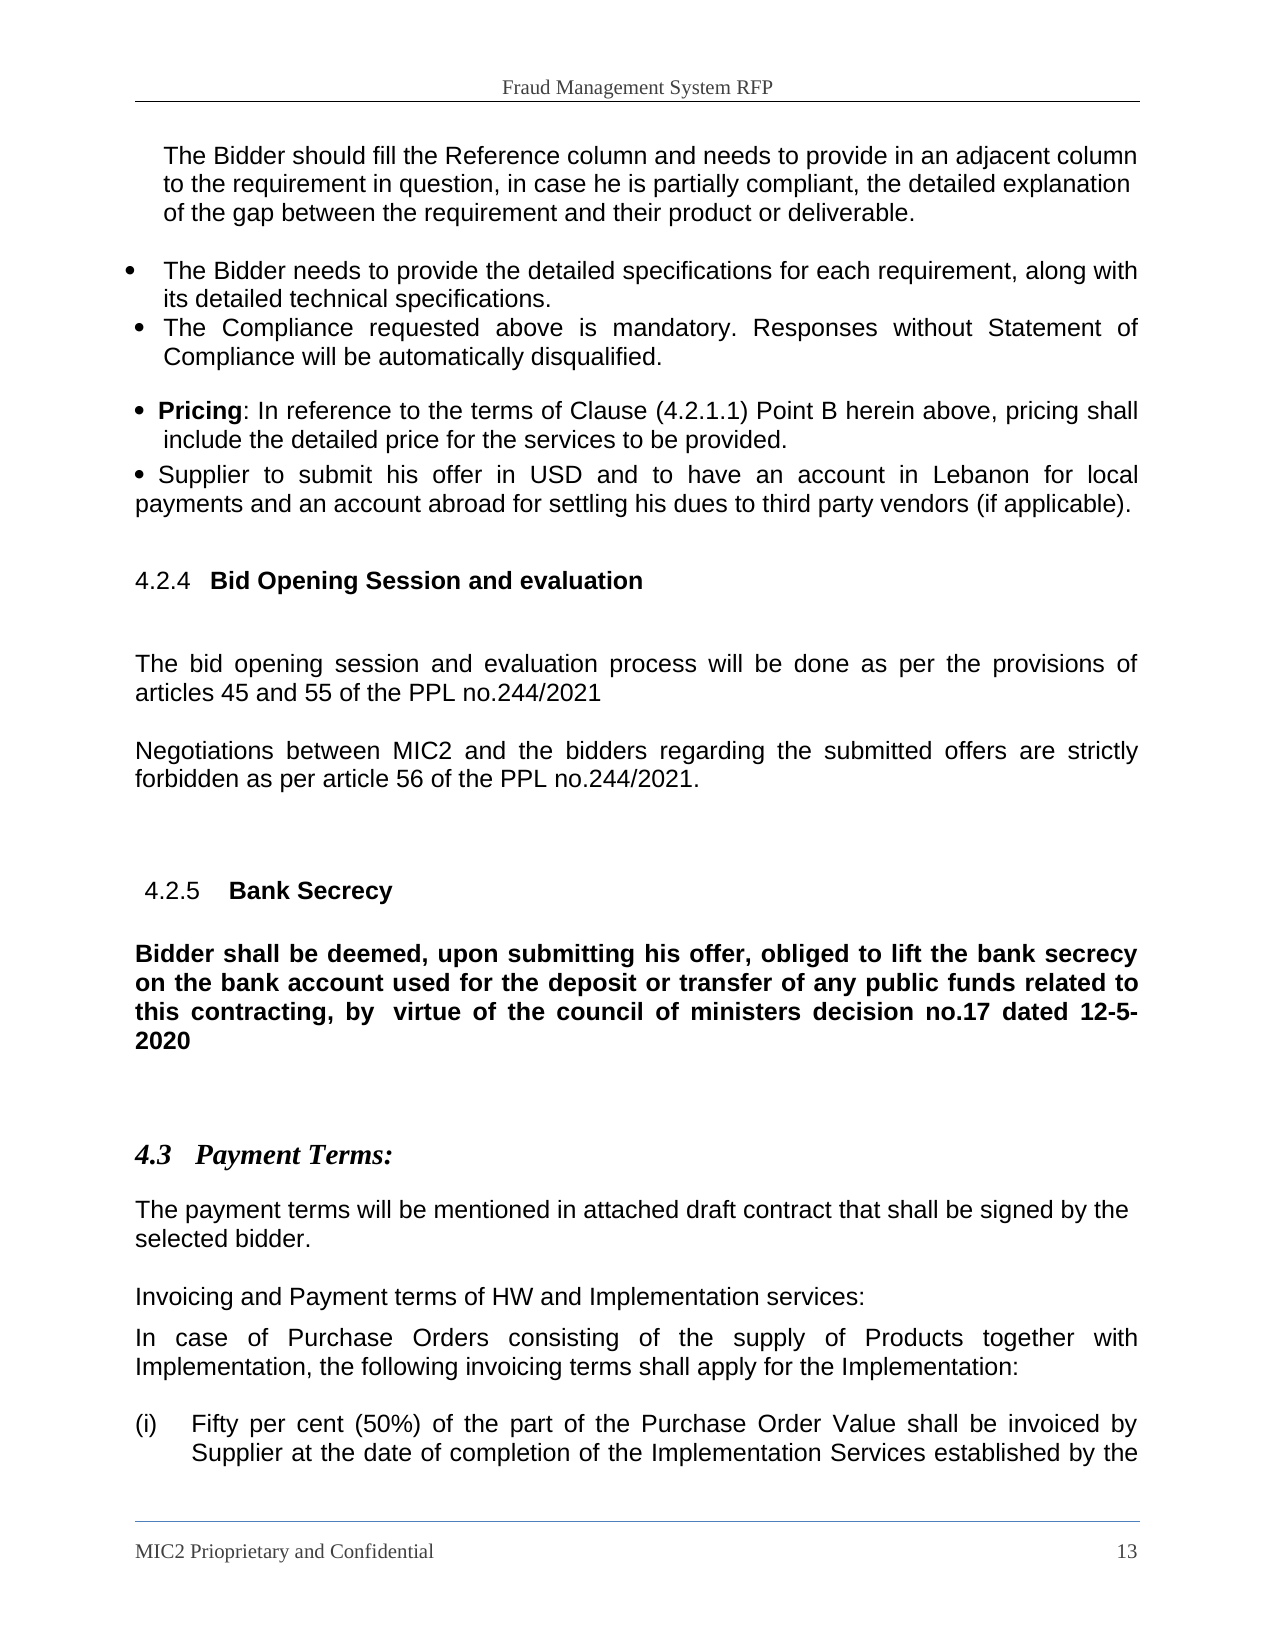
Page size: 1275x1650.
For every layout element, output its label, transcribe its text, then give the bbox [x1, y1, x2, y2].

subtitle Pricing: In reference to the terms of Clause (4.2.1.1) Point B herein above, pricing shall include the detailed price for the services to be provided. [135, 396, 1140, 453]
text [135, 1409, 1140, 1467]
list The Bidder needs to provide the detailed specifications for each requirement, along with its detailed technical specifications. [126, 256, 1140, 313]
list The Compliance requested above is mandatory. Responses without Statement of Compliance will be automatically disqualified. [135, 313, 1140, 371]
subtitle Bid Opening Session and evaluation [135, 566, 1140, 595]
subtitle Payment Terms: [135, 1137, 1140, 1171]
text The Bidder should fill the Reference column and needs to provide in an adjacent column to the requirement in question, in case he is partially compliant, the detailed explanation of the gap between the requirement and their product or deliverable. [163, 141, 1140, 227]
text Bidder shall be deemed, upon submitting his offer, obliged to lift the bank secrecy on the bank account used for the deposit or transfer of any public funds related to this contracting, by virtue of the council of ministers decision no.17 dated 12-5-2020 [135, 939, 1140, 1054]
subtitle Bank Secrecy [144, 876, 1140, 904]
list Supplier to submit his offer in USD and to have an account in Lebanon for local payments and an account abroad for settling his dues to third party vendors (if applicable). [135, 460, 1140, 517]
text In case of Purchase Orders consisting of the supply of Products together with Implementation, the following invoicing terms shall apply for the Implementation: [135, 1323, 1140, 1381]
text Negotiations between MIC2 and the bidders regarding the submitted offers are strictly forbidden as per article 56 of the PPL no.244/2021. [135, 736, 1140, 793]
text The payment terms will be mentioned in attached draft contract that shall be signed by the selected bidder. [135, 1196, 1140, 1253]
text The bid opening session and evaluation process will be done as per the provisions of articles 45 and 55 of the PPL no.244/2021 [135, 649, 1140, 707]
text Invoicing and Payment terms of HW and Implementation services: [135, 1282, 1140, 1311]
